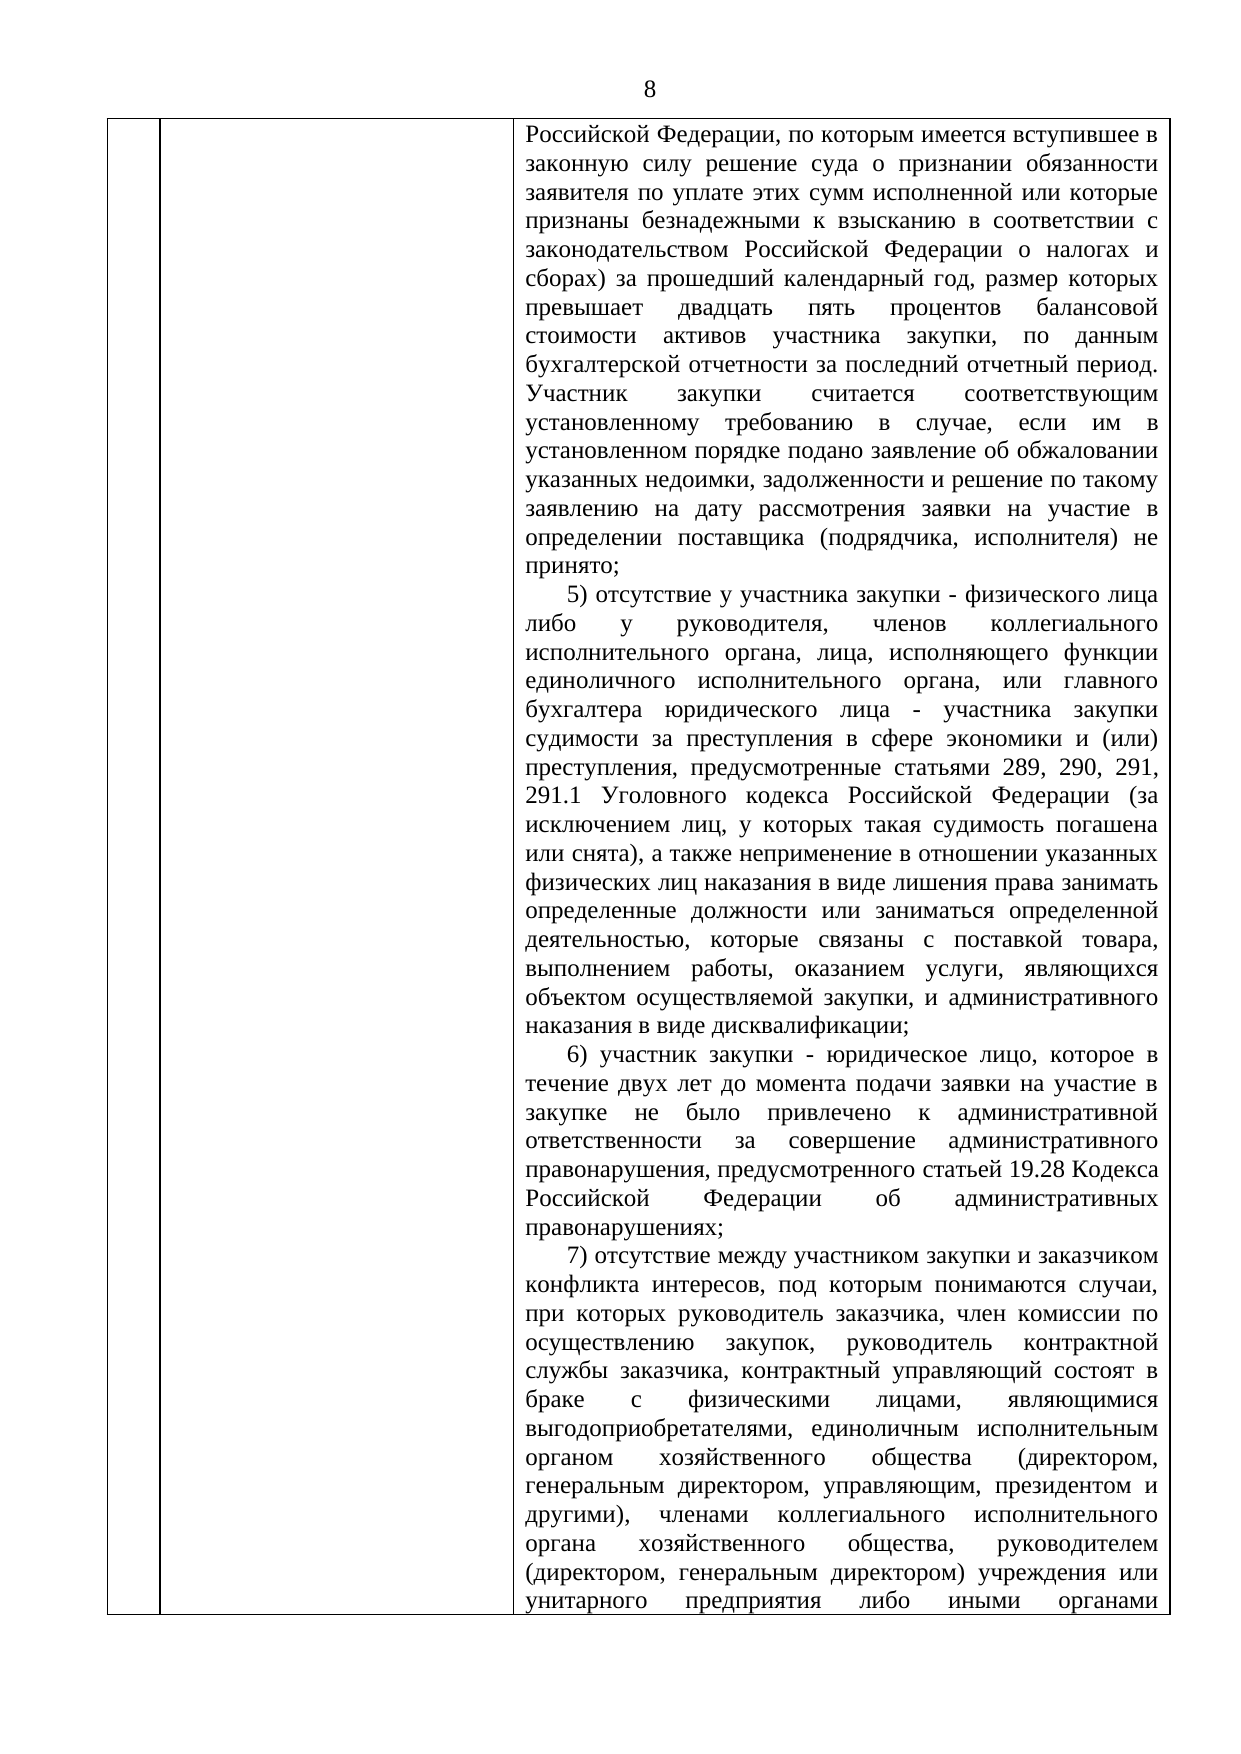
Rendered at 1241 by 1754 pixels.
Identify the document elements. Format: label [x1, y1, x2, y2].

table_cell [514, 119, 1169, 1614]
table_cell [161, 119, 513, 1614]
table_cell [108, 119, 159, 1614]
